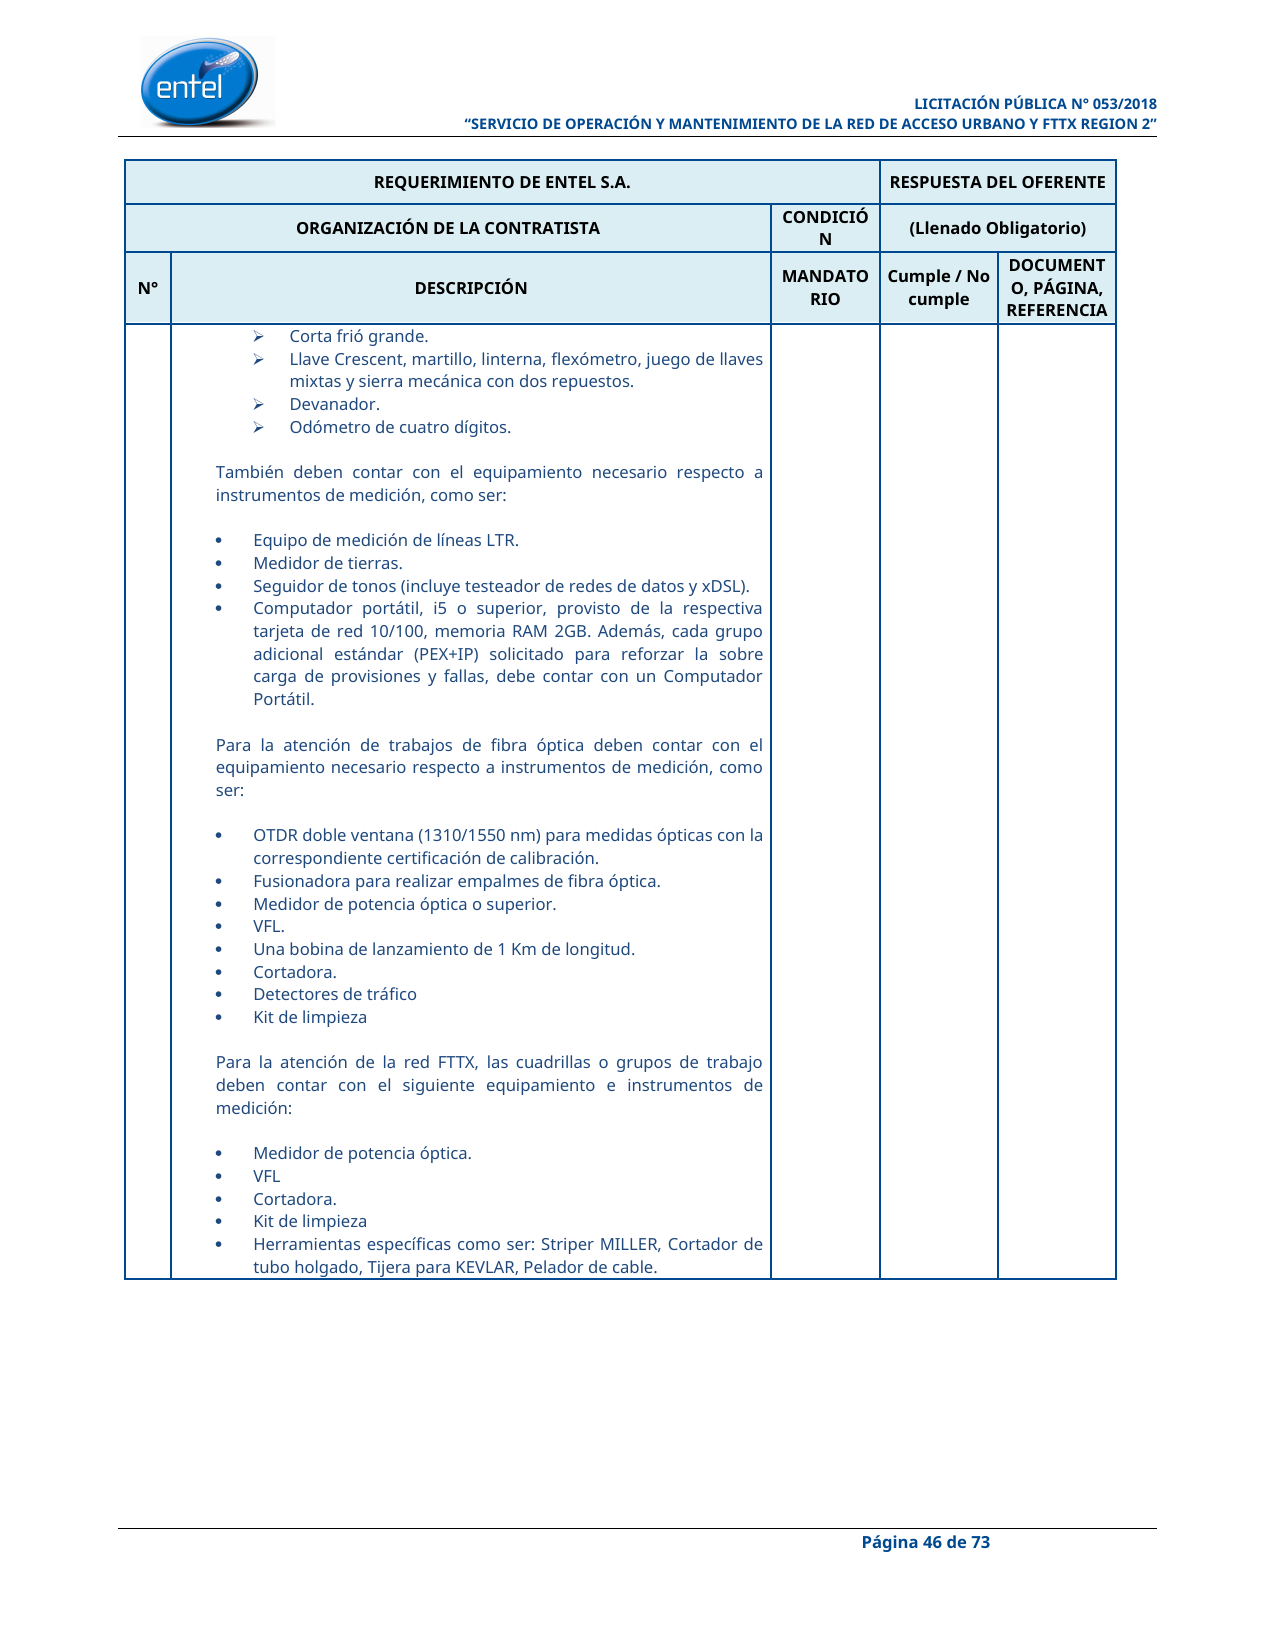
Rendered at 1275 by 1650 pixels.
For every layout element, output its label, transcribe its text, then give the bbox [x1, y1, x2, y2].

table_cell MANDATORIO [772, 253, 879, 322]
table_cell [772, 325, 879, 1278]
table_cell CONDICIÓN [772, 205, 879, 251]
table_cell Cumple / No cumple [881, 253, 997, 322]
table_header RESPUESTA DEL OFERENTE [881, 161, 1115, 203]
table_cell N° [126, 253, 170, 322]
table_cell DOCUMENTO, PÁGINA, REFERENCIA [999, 253, 1115, 322]
picture [140, 36, 276, 128]
table_cell [881, 325, 997, 1278]
table_cell [999, 325, 1115, 1278]
table_cell DESCRIPCIÓN [172, 253, 770, 322]
table_cell (Llenado Obligatorio) [881, 205, 1115, 251]
table_cell ORGANIZACIÓN DE LA CONTRATISTA [126, 205, 770, 251]
table_header REQUERIMIENTO DE ENTEL S.A. [126, 161, 879, 203]
table_cell 29 [126, 325, 170, 1278]
